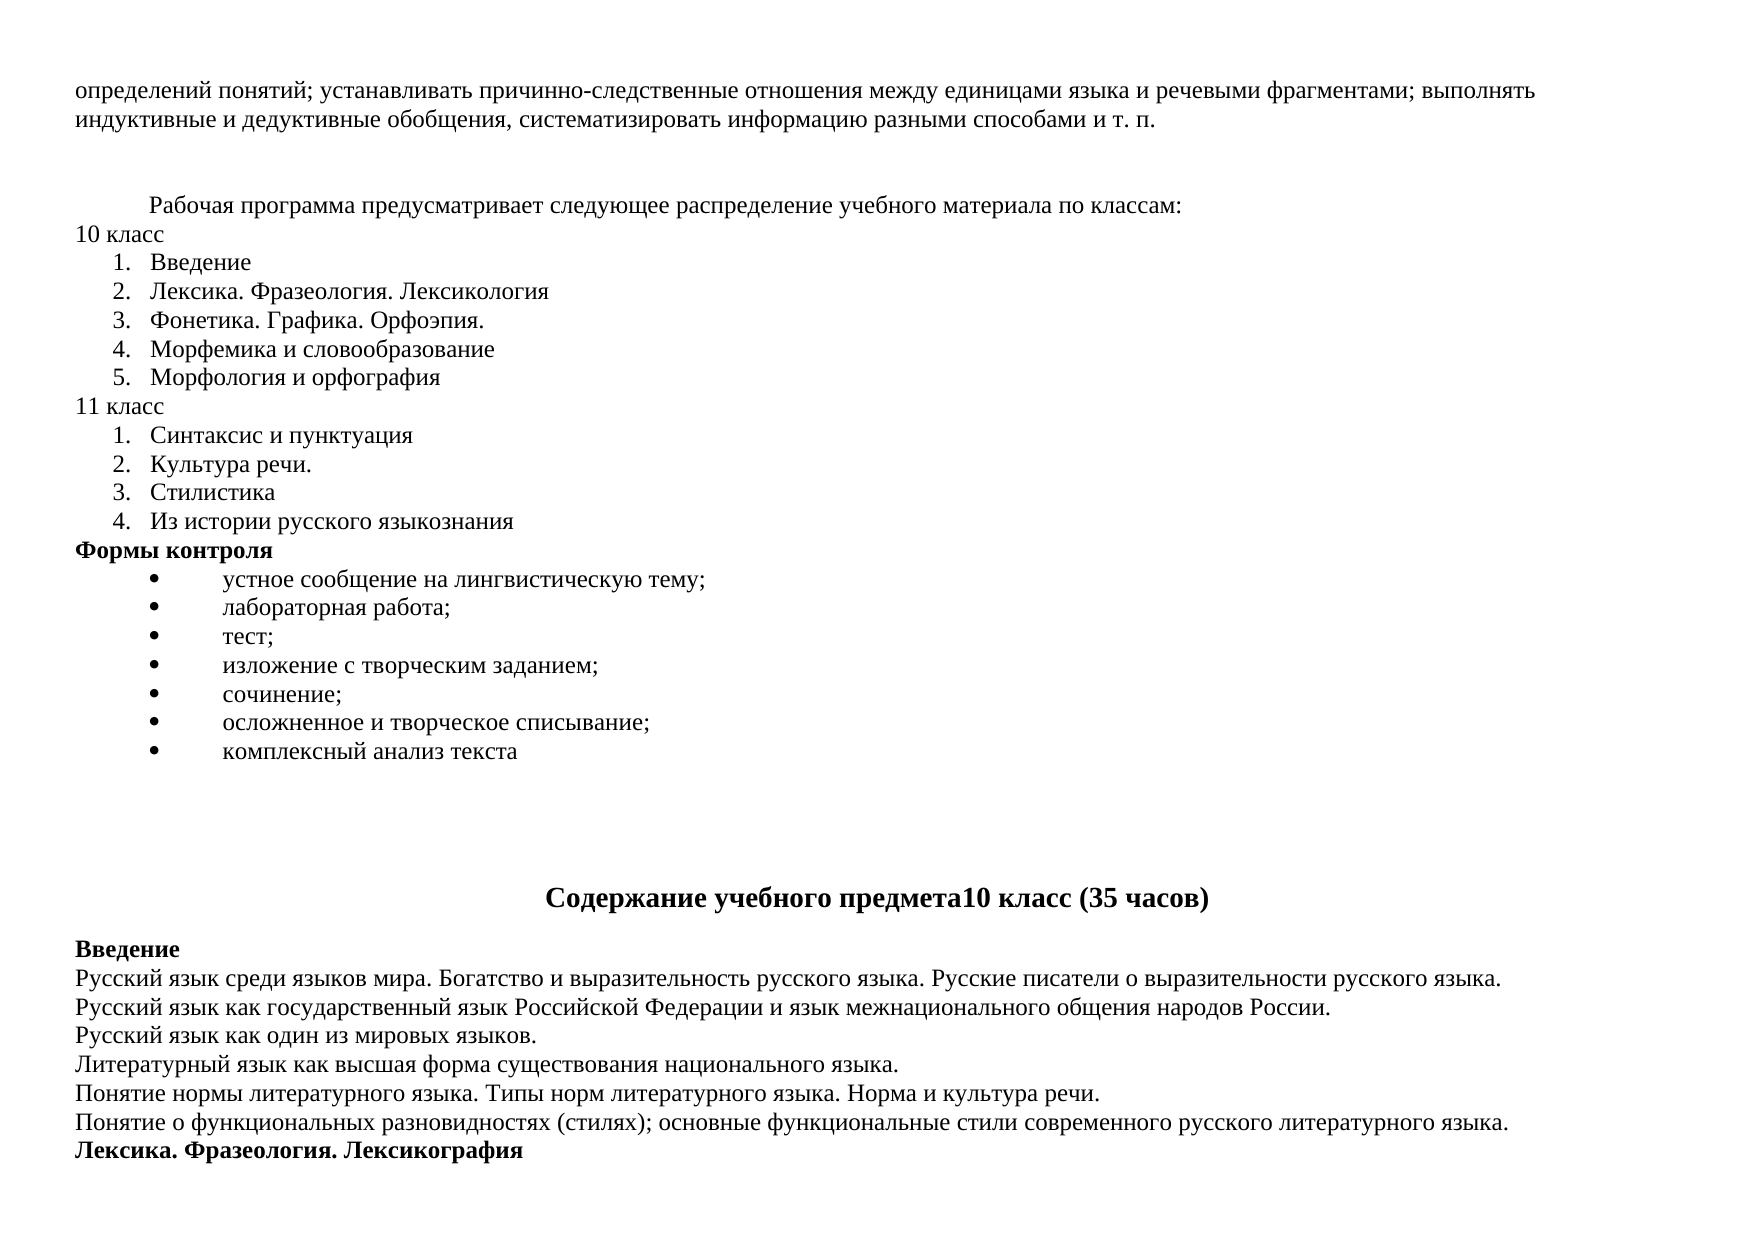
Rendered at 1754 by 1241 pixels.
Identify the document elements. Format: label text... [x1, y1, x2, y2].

list Синтаксис и пунктуация [112, 420, 1679, 449]
list Фонетика. Графика. Орфоэпия. [112, 305, 1679, 334]
list тест; [150, 621, 1678, 650]
list устное сообщение на лингвистическую тему; [150, 564, 1678, 592]
list Лексика. Фразеология. Лексикология [112, 276, 1679, 305]
list осложненное и творческое списывание; [150, 707, 1678, 736]
text Русский язык как государственный язык Российской Федерации и язык межнационального общения народов России. [75, 992, 1679, 1021]
text 10 класс [75, 219, 1679, 247]
text Рабочая программа предусматривает следующее распределение учебного материала по классам: [75, 190, 1679, 219]
list Из истории русского языкознания [112, 506, 1679, 535]
list Введение [112, 247, 1679, 276]
list Культура речи. [112, 449, 1679, 477]
text Введение [75, 934, 1679, 963]
list изложение с творческим заданием; [150, 650, 1678, 679]
text Русский язык как один из мировых языков. [75, 1021, 1679, 1049]
text Понятие о функциональных разновидностях (стилях); основные функциональные стили современного русского литературного языка. [75, 1107, 1679, 1136]
list Морфология и орфография [112, 362, 1679, 391]
list лабораторная работа; [150, 592, 1678, 621]
list комплексный анализ текста [150, 736, 1678, 765]
text Русский язык среди языков мира. Богатство и выразительность русского языка. Русские писатели о выразительности русского языка. [75, 963, 1679, 992]
text Содержание учебного предмета10 класс (35 часов) [75, 880, 1679, 913]
text 11 класс [75, 391, 1679, 420]
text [75, 75, 1679, 132]
text Лексика. Фразеология. Лексикография [75, 1136, 1679, 1164]
text Понятие нормы литературного языка. Типы норм литературного языка. Норма и культура речи. [75, 1078, 1679, 1107]
text Литературный язык как высшая форма существования национального языка. [75, 1049, 1679, 1078]
text Формы контроля [75, 535, 1679, 564]
list Морфемика и словообразование [112, 334, 1679, 362]
list сочинение; [150, 679, 1678, 707]
list Стилистика [112, 477, 1679, 506]
